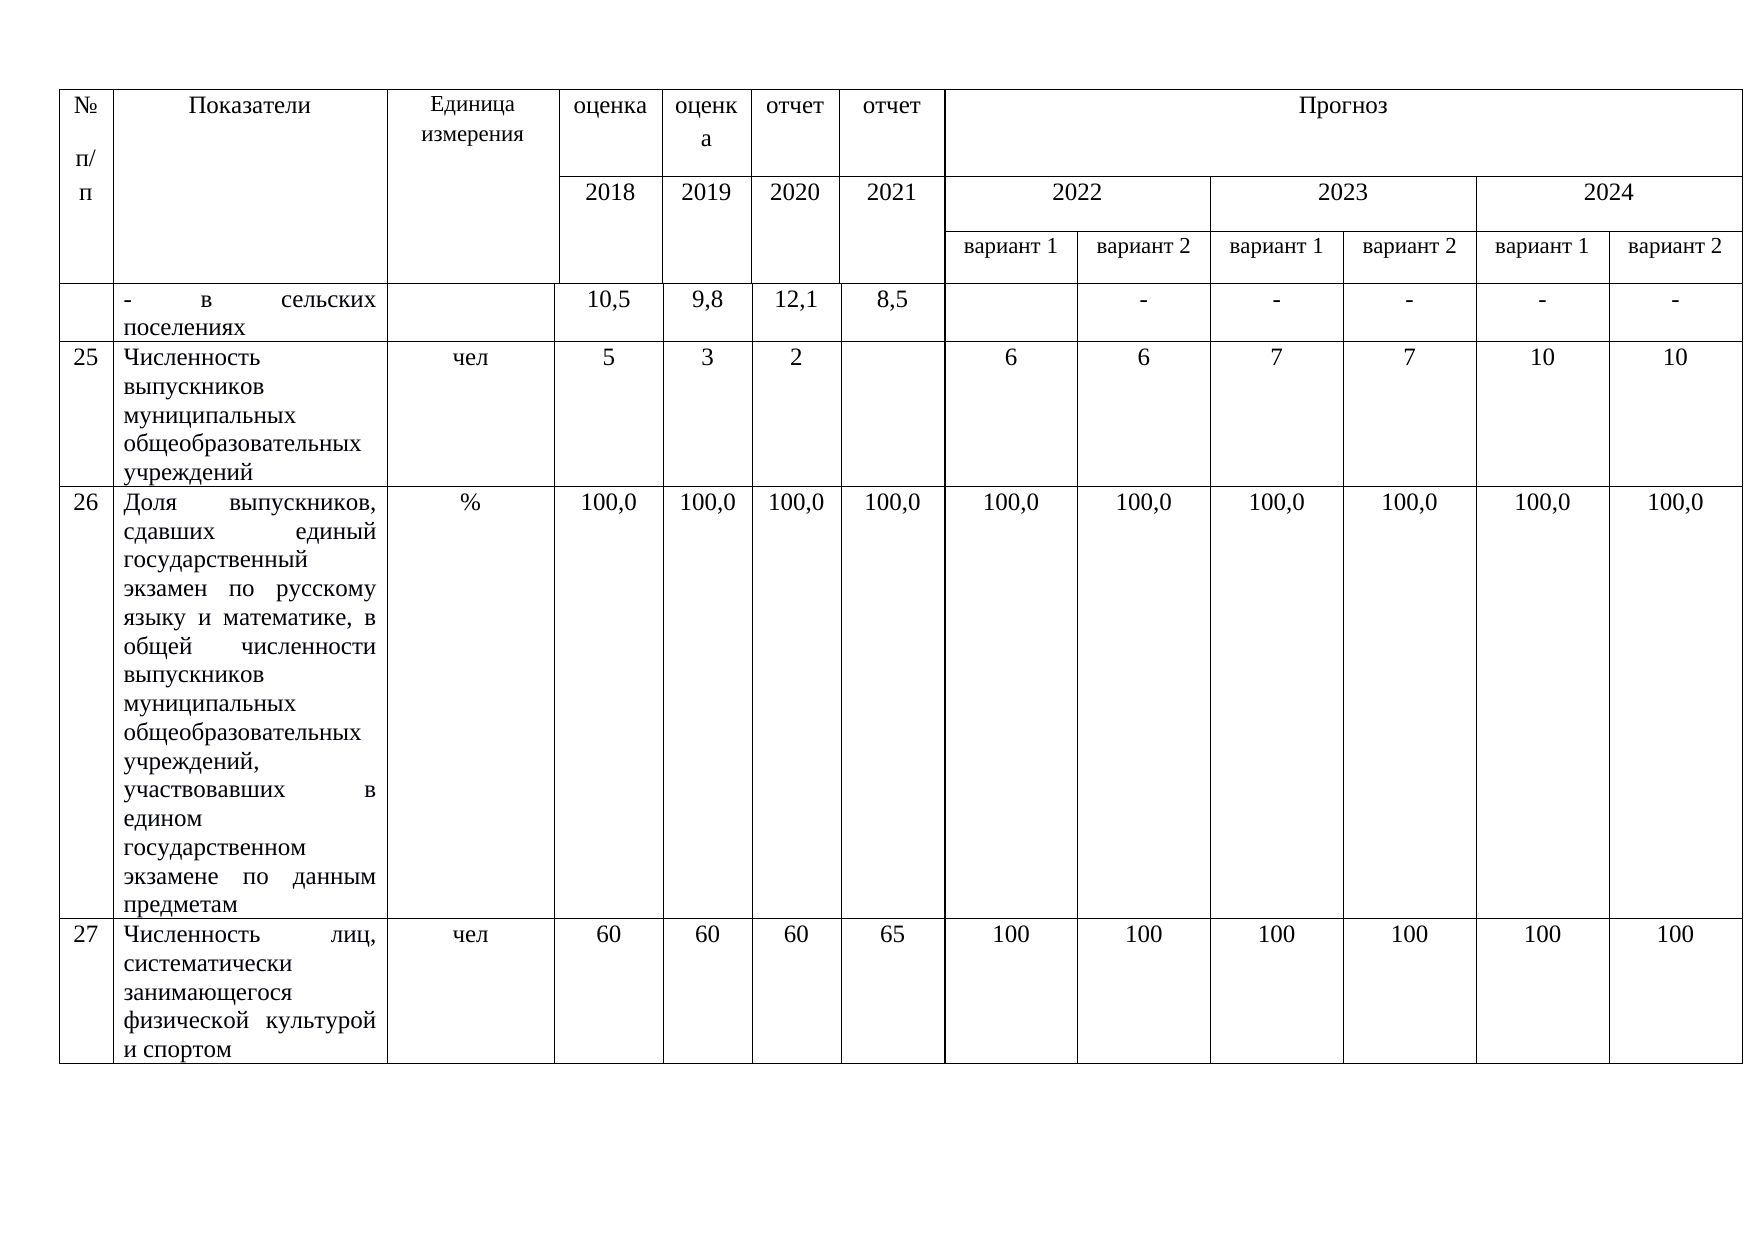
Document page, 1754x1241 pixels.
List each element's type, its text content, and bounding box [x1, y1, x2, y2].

table_cell 60 [664, 919, 752, 1063]
table_cell 25 [60, 342, 113, 486]
table_cell 100,0 [664, 487, 752, 918]
table_cell чел [388, 342, 554, 486]
table_cell 6 [1078, 342, 1210, 486]
table_cell 10 [1610, 342, 1742, 486]
table_cell 60 [753, 919, 841, 1063]
table_cell 100 [1477, 919, 1609, 1063]
table_cell 100,0 [1211, 487, 1343, 918]
table_cell 5 [555, 342, 663, 486]
table_cell 26 [60, 487, 113, 918]
table_cell 3 [664, 342, 752, 486]
table_cell 100,0 [753, 487, 841, 918]
table_cell Численность выпускников муниципальных общеобразовательных учреждений [114, 342, 387, 486]
table_cell - [1477, 284, 1609, 341]
table_cell 65 [842, 919, 944, 1063]
table_cell [60, 284, 113, 341]
table_cell 100 [946, 919, 1077, 1063]
table_cell 100,0 [1477, 487, 1609, 918]
table_cell 10 [1477, 342, 1609, 486]
table_cell Доля выпускников, сдавших единый государственный экзамен по русскому языку и математике, в общей численности выпускников муниципальных общеобразовательных учреждений, участвовавших в едином государственном экзамене по данным предметам [114, 487, 387, 918]
table_cell 100 [1211, 919, 1343, 1063]
table_cell 8,5 [842, 284, 944, 341]
table_cell 100,0 [1610, 487, 1742, 918]
table_cell [842, 342, 944, 486]
table_cell вариант 2 [1610, 232, 1742, 283]
table_cell 2019 [663, 177, 751, 283]
table_cell 27 [60, 919, 113, 1063]
table_cell 100 [1078, 919, 1210, 1063]
table_cell - [1344, 284, 1476, 341]
table_cell 12,1 [753, 284, 841, 341]
table_header Показатели [114, 90, 387, 283]
table_header № п/п [60, 90, 113, 283]
table_cell - [1610, 284, 1742, 341]
table_cell вариант 2 [1078, 232, 1210, 283]
table_cell 100,0 [842, 487, 944, 918]
table_cell - в сельских поселениях [114, 284, 387, 341]
table_header отчет [840, 90, 944, 176]
table_cell 10,5 [555, 284, 663, 341]
table_header оценка [560, 90, 662, 176]
table_cell 7 [1344, 342, 1476, 486]
table_cell 100 [1610, 919, 1742, 1063]
table_cell вариант 1 [946, 232, 1077, 283]
table_cell 2020 [752, 177, 839, 283]
table_cell 7 [1211, 342, 1343, 486]
table_cell Численность лиц, систематически занимающегося физической культурой и спортом [114, 919, 387, 1063]
table_cell 100,0 [555, 487, 663, 918]
table_cell 60 [555, 919, 663, 1063]
table_cell 100,0 [1078, 487, 1210, 918]
table_cell [946, 284, 1077, 341]
table_cell 100,0 [946, 487, 1077, 918]
table_cell - [1211, 284, 1343, 341]
table_header оценка [663, 90, 751, 176]
table_header Прогноз [946, 90, 1742, 176]
table_cell 2024 [1477, 177, 1742, 231]
table_cell 2021 [840, 177, 944, 283]
table_header Единица измерения [388, 90, 559, 283]
table_cell вариант 1 [1211, 232, 1343, 283]
table_cell чел [388, 919, 554, 1063]
table_cell [388, 284, 554, 341]
table_cell 6 [946, 342, 1077, 486]
table_cell вариант 1 [1477, 232, 1609, 283]
table_cell 2 [753, 342, 841, 486]
table_cell 9,8 [664, 284, 752, 341]
table_cell 100 [1344, 919, 1476, 1063]
table_cell 2023 [1211, 177, 1476, 231]
table_cell 100,0 [1344, 487, 1476, 918]
table_cell % [388, 487, 554, 918]
table_cell - [1078, 284, 1210, 341]
table_cell 2018 [560, 177, 662, 283]
table_header отчет [752, 90, 839, 176]
table_cell вариант 2 [1344, 232, 1476, 283]
table_cell 2022 [946, 177, 1210, 231]
